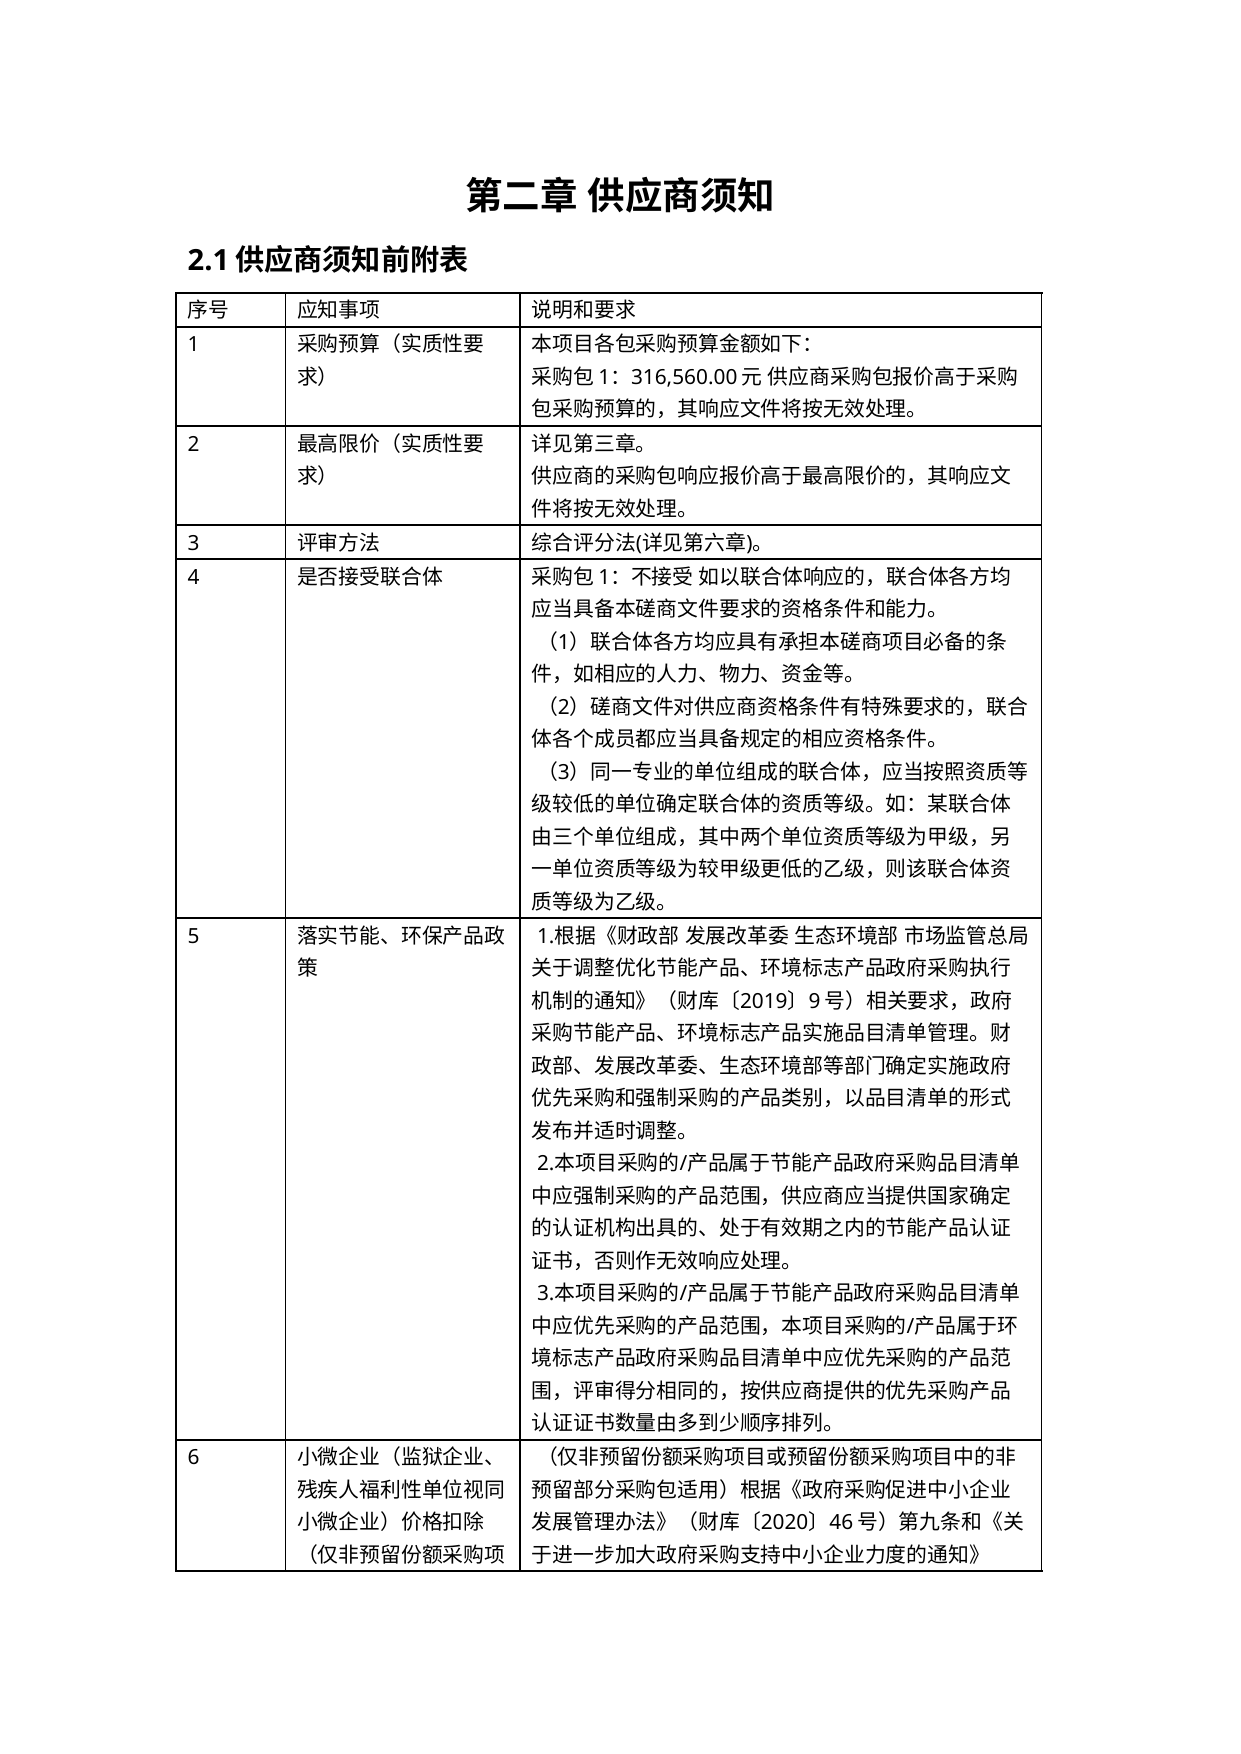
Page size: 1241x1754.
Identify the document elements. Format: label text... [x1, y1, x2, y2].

table_cell 综合评分法(详见第六章)。 [521, 526, 1041, 558]
table_cell 评审方法 [286, 526, 519, 558]
table_cell 4 [177, 560, 285, 917]
table_cell 1.根据《财政部 发展改革委 生态环境部 市场监管总局关于调整优化节能产品、环境标志产品政府采购执行机制的通知》（财库〔2019〕9号）相关要求，政府采购节能产品、环境标志产品实施品目清单管理。财政部、发展改革委、生态环境部等部门确定实施政府优先采购和强制采购的产品类别，以品目清单的形式发布并适时调整。 2.本项目采购的/产品属于节能产品政府采购品目清单中应强制采购的产品范围，供应商应当提供国家确定的认证机构出具的、处于有效期之内的节能产品认证证书，否则作无效响应处理。 3.本项目采购的/产品属于节能产品政府采购品目清单中应优先采购的产品范围，本项目采购的/产品属于环境标志产品政府采购品目清单中应优先采购的产品范围，评审得分相同的，按供应商提供的优先采购产品认证证书数量由多到少顺序排列。 [521, 919, 1041, 1439]
table_cell 6 [177, 1441, 285, 1570]
table_cell 采购预算（实质性要求） [286, 328, 519, 425]
table_cell 最高限价（实质性要求） [286, 427, 519, 524]
table_cell 本项目各包采购预算金额如下： 采购包1：316,560.00元 供应商采购包报价高于采购包采购预算的，其响应文件将按无效处理。 [521, 328, 1041, 425]
table_cell 详见第三章。 供应商的采购包响应报价高于最高限价的，其响应文件将按无效处理。 [521, 427, 1041, 524]
table_cell 是否接受联合体 [286, 560, 519, 917]
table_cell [286, 1441, 519, 1570]
table_header 序号 [177, 294, 285, 326]
table_cell 3 [177, 526, 285, 558]
table_cell 采购包1：不接受 如以联合体响应的，联合体各方均应当具备本磋商文件要求的资格条件和能力。 （1）联合体各方均应具有承担本磋商项目必备的条件，如相应的人力、物力、资金等。 （2）磋商文件对供应商资格条件有特殊要求的，联合体各个成员都应当具备规定的相应资格条件。 （3）同一专业的单位组成的联合体，应当按照资质等级较低的单位确定联合体的资质等级。如：某联合体由三个单位组成，其中两个单位资质等级为甲级，另一单位资质等级为较甲级更低的乙级，则该联合体资质等级为乙级。 [521, 560, 1041, 917]
table_header 说明和要求 [521, 294, 1041, 326]
text 第二章 供应商须知 [187, 162, 1053, 227]
table_header 应知事项 [286, 294, 519, 326]
table_cell 落实节能、环保产品政策 [286, 919, 519, 1439]
table_cell 1 [177, 328, 285, 425]
text 2.1供应商须知前附表 [187, 227, 1053, 292]
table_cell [521, 1441, 1041, 1570]
table_cell 5 [177, 919, 285, 1439]
table_cell 2 [177, 427, 285, 524]
